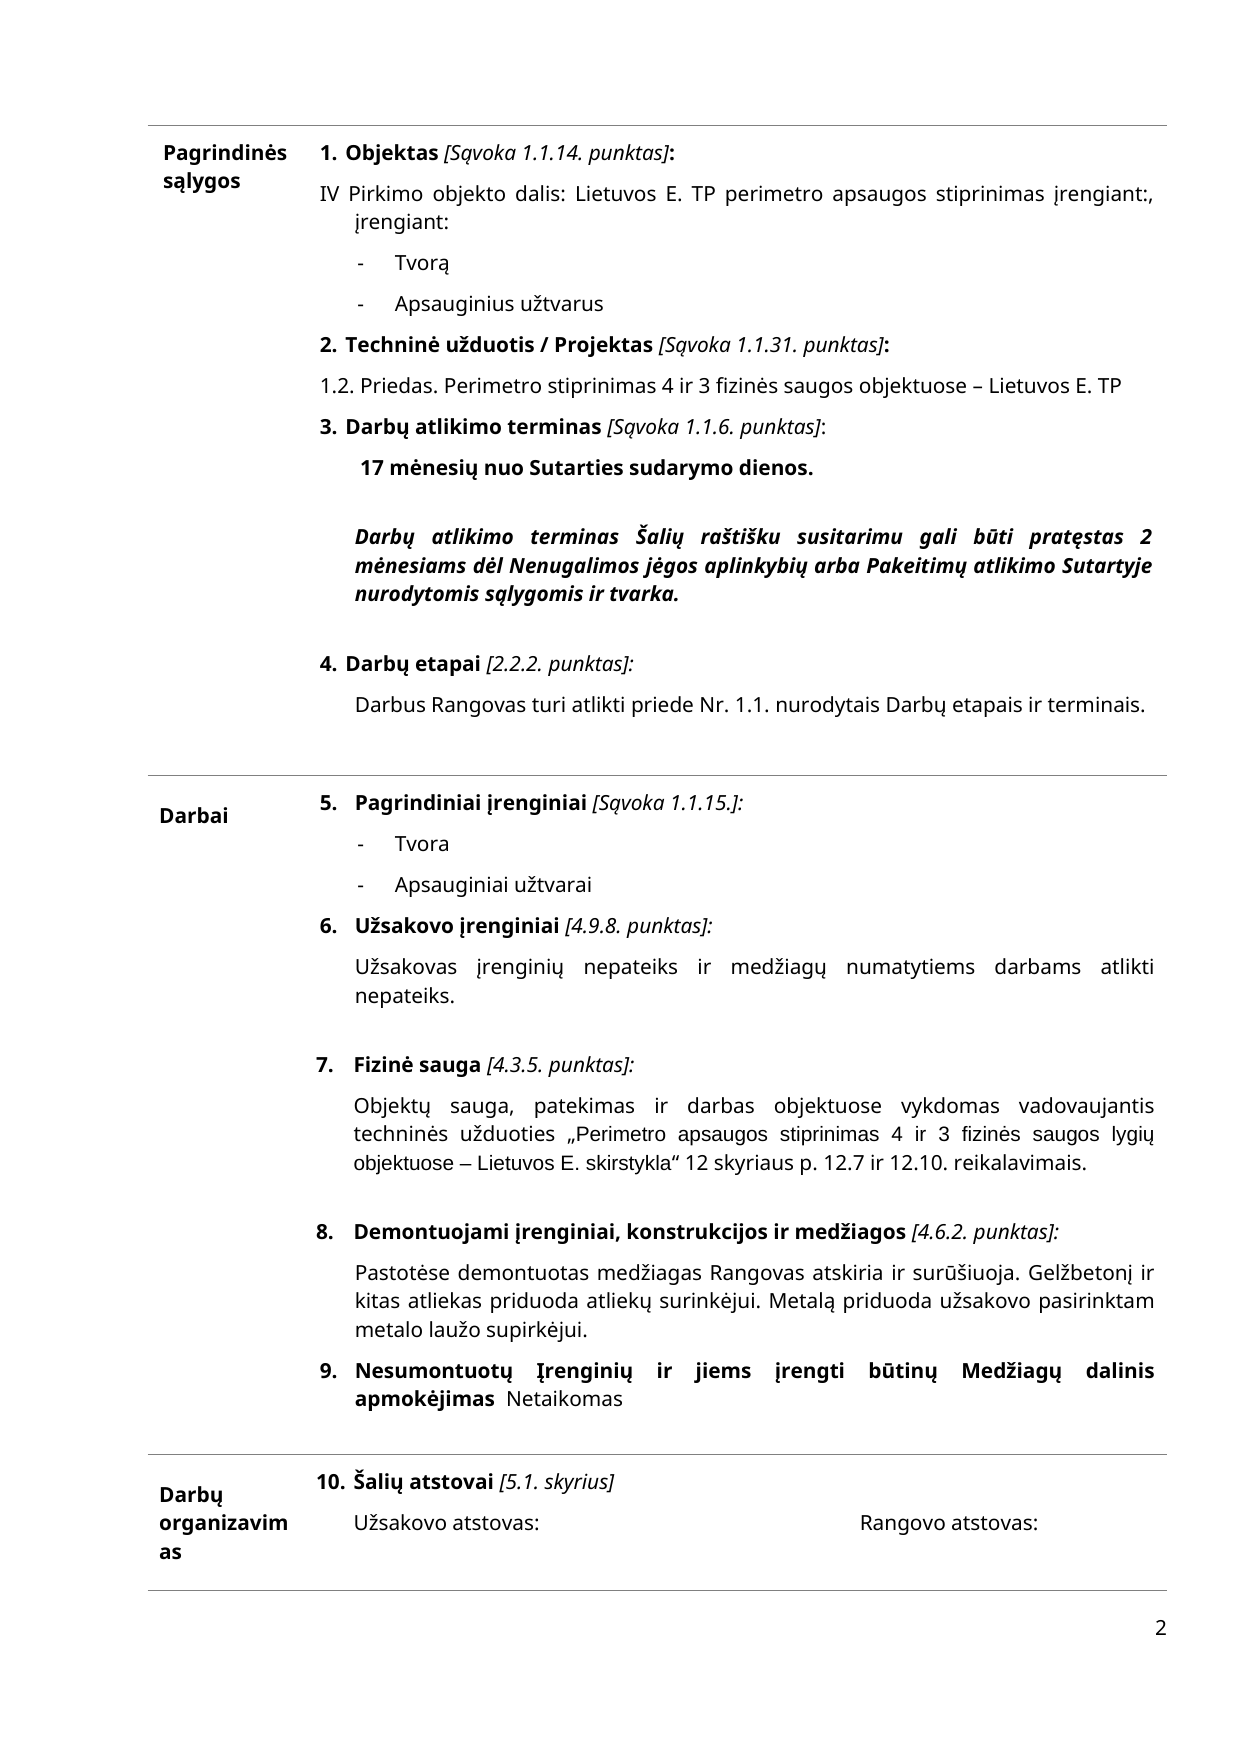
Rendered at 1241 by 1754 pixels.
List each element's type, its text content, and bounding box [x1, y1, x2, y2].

table_header Pagrindinės sąlygos [148, 126, 308, 775]
table_header Objektas [Sąvoka 1.1.14. punktas]: IV Pirkimo objekto dalis: Lietuvos E. TP perimetro apsaugos stiprinimas įrengiant:, įrengiant: Tvorą Apsauginius užtvarus Techninė užduotis / Projektas [Sąvoka 1.1.31. punktas]: 1.2. Priedas. Perimetro stiprinimas 4 ir 3 fizinės saugos objektuose – Lietuvos E. TP Darbų atlikimo terminas [Sąvoka 1.1.6. punktas]: 17 mėnesių nuo Sutarties sudarymo dienos. Darbų atlikimo terminas Šalių raštišku susitarimu gali būti pratęstas 2 mėnesiams dėl Nenugalimos jėgos aplinkybių arba Pakeitimų atlikimo Sutartyje nurodytomis sąlygomis ir tvarka. Darbų etapai [2.2.2. punktas]: Darbus Rangovas turi atlikti priede Nr. 1.1. nurodytais Darbų etapais ir terminais. [308, 126, 1167, 775]
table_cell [308, 1455, 1167, 1590]
table_cell Darbų organizavimas [148, 1455, 308, 1590]
table_cell Darbai [148, 776, 308, 1454]
table_cell Pagrindiniai įrenginiai [Sąvoka 1.1.15.]: Tvora Apsauginiai užtvarai Užsakovo įrenginiai [4.9.8. punktas]: Užsakovas įrenginių nepateiks ir medžiagų numatytiems darbams atlikti nepateiks. Fizinė sauga [4.3.5. punktas]: Objektų sauga, patekimas ir darbas objektuose vykdomas vadovaujantis techninės užduoties „Perimetro apsaugos stiprinimas 4 ir 3 fizinės saugos lygių objektuose – Lietuvos E. skirstykla“ 12 skyriaus p. 12.7 ir 12.10. reikalavimais. Demontuojami įrenginiai, konstrukcijos ir medžiagos [4.6.2. punktas]: Pastotėse demontuotas medžiagas Rangovas atskiria ir surūšiuoja. Gelžbetonį ir kitas atliekas priduoda atliekų surinkėjui. Metalą priduoda užsakovo pasirinktam metalo laužo supirkėjui. Nesumontuotų Įrenginių ir jiems įrengti būtinų Medžiagų dalinis apmokėjimas Netaikomas [308, 776, 1167, 1454]
